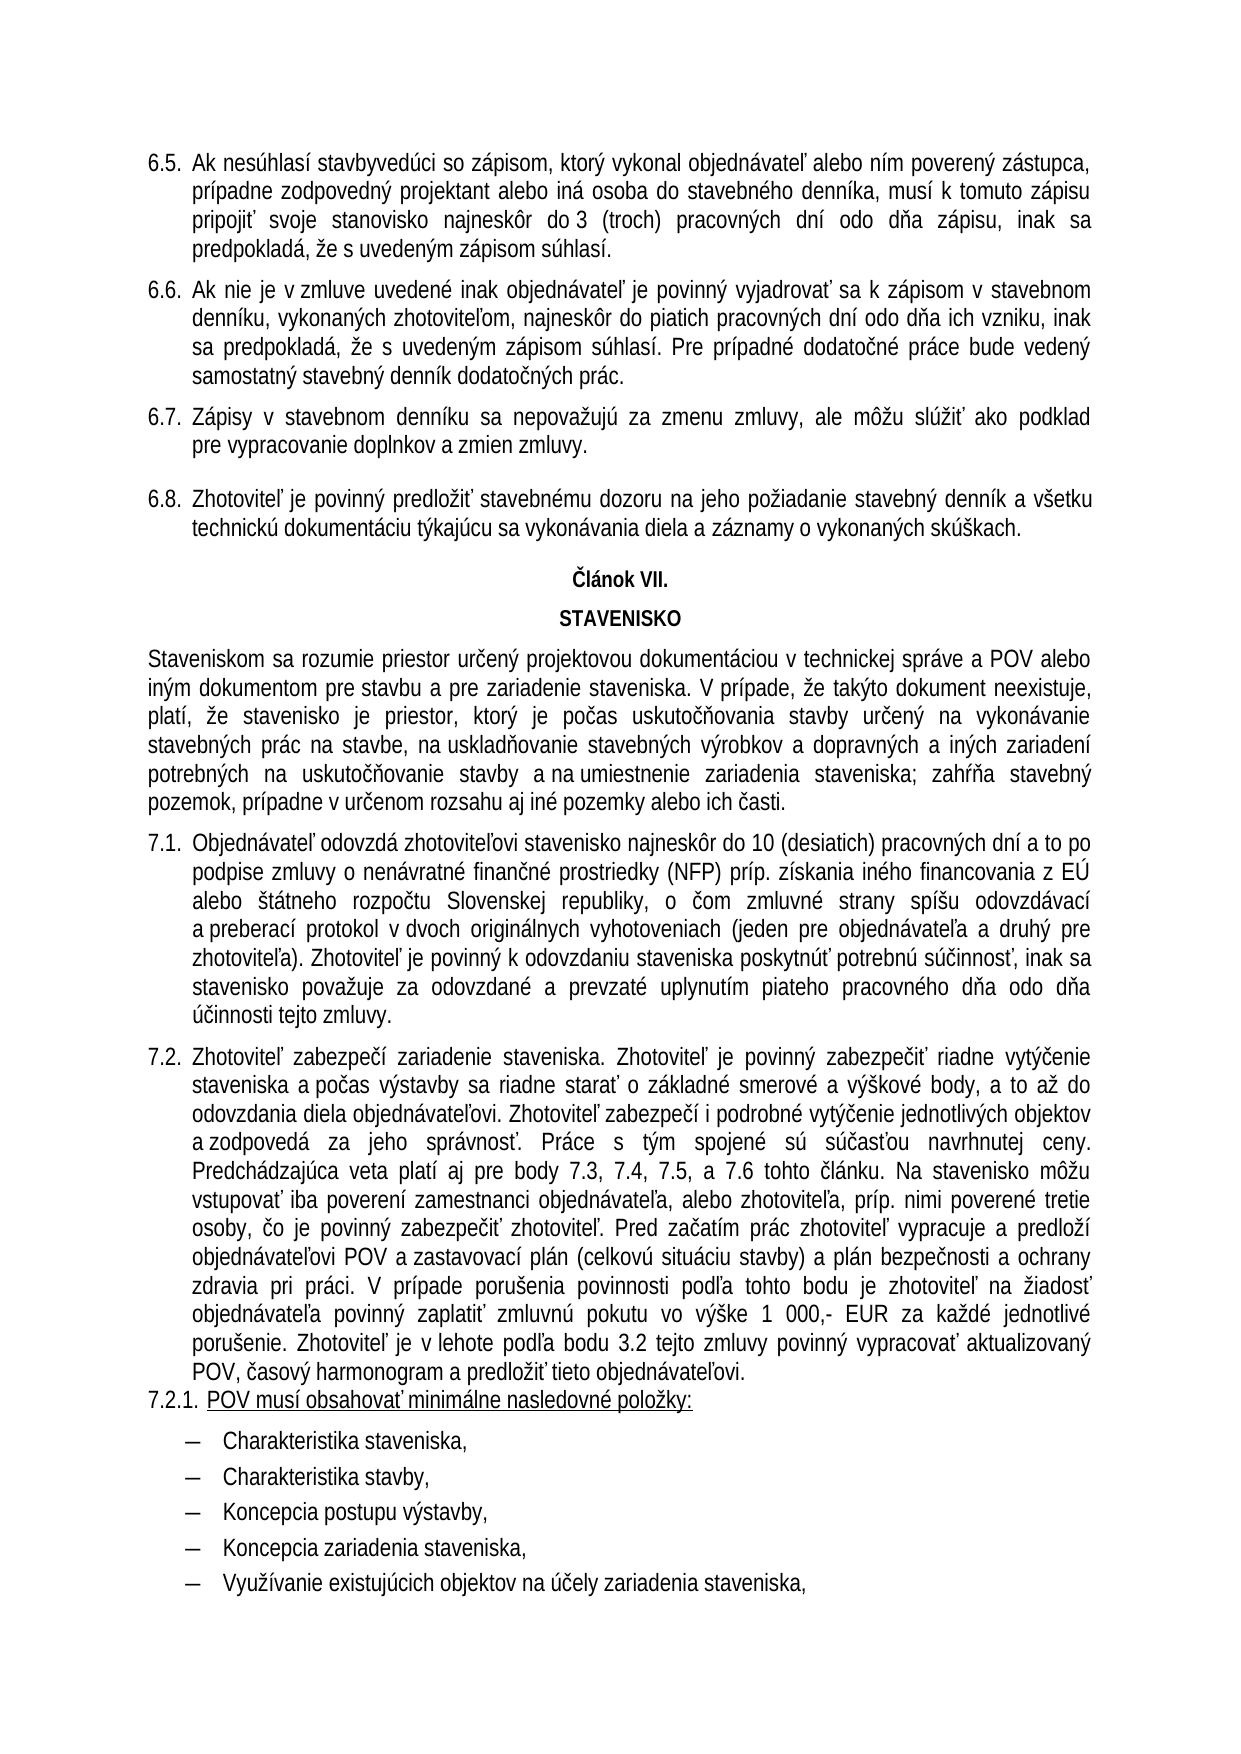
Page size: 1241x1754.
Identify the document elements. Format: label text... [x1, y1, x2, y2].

text Článok VII. [148, 566, 1093, 593]
list Ak nie je v zmluve uvedené inak objednávateľ je povinný vyjadrovať sa k zápisom v stavebnom denníku, vykonaných zhotoviteľom, najneskôr do piatich pracovných dní odo dňa ich vzniku, inak sa predpokladá, že s uvedeným zápisom súhlasí. Pre prípadné dodatočné práce bude vedený samostatný stavebný denník dodatočných prác. [148, 275, 1093, 389]
list Koncepcia zariadenia staveniska, [185, 1533, 1093, 1564]
list Koncepcia postupu výstavby, [185, 1497, 1093, 1528]
list Ak nesúhlasí stavbyvedúci so zápisom, ktorý vykonal objednávateľ alebo ním poverený zástupca, prípadne zodpovedný projektant alebo iná osoba do stavebného denníka, musí k tomuto zápisu pripojiť svoje stanovisko najneskôr do 3 (troch) pracovných dní odo dňa zápisu, inak sa predpokladá, že s uvedeným zápisom súhlasí. [148, 148, 1093, 262]
list Zhotoviteľ zabezpečí zariadenie staveniska. Zhotoviteľ je povinný zabezpečiť riadne vytýčenie staveniska a počas výstavby sa riadne starať o základné smerové a výškové body, a to až do odovzdania diela objednávateľovi. Zhotoviteľ zabezpečí i podrobné vytýčenie jednotlivých objektov a zodpovedá za jeho správnosť. Práce s tým spojené sú súčasťou navrhnutej ceny. Predchádzajúca veta platí aj pre body 7.3, 7.4, 7.5, a 7.6 tohto článku. Na stavenisko môžu vstupovať iba poverení zamestnanci objednávateľa, alebo zhotoviteľa, príp. nimi poverené tretie osoby, čo je povinný zabezpečiť zhotoviteľ. Pred začatím prác zhotoviteľ vypracuje a predloží objednávateľovi POV a zastavovací plán (celkovú situáciu stavby) a plán bezpečnosti a ochrany zdravia pri práci. V prípade porušenia povinnosti podľa tohto bodu je zhotoviteľ na žiadosť objednávateľa povinný zaplatiť zmluvnú pokutu vo výške 1 000,- EUR za každé jednotlivé porušenie. Zhotoviteľ je v lehote podľa bodu 3.2 tejto zmluvy povinný vypracovať aktualizovaný POV, časový harmonogram a predložiť tieto objednávateľovi. [148, 1041, 1093, 1385]
list Využívanie existujúcich objektov na účely zariadenia staveniska, [185, 1568, 1093, 1599]
list Zápisy v stavebnom denníku sa nepovažujú za zmenu zmluvy, ale môžu slúžiť ako podklad pre vypracovanie doplnkov a zmien zmluvy. [148, 402, 1093, 459]
list Objednávateľ odovzdá zhotoviteľovi stavenisko najneskôr do 10 (desiatich) pracovných dní a to po podpise zmluvy o nenávratné finančné prostriedky (NFP) príp. získania iného financovania z EÚ alebo štátneho rozpočtu Slovenskej republiky, o čom zmluvné strany spíšu odovzdávací a preberací protokol v dvoch originálnych vyhotoveniach (jeden pre objednávateľa a druhý pre zhotoviteľa). Zhotoviteľ je povinný k odovzdaniu staveniska poskytnúť potrebnú súčinnosť, inak sa stavenisko považuje za odovzdané a prevzaté uplynutím piateho pracovného dňa odo dňa účinnosti tejto zmluvy. [148, 828, 1093, 1029]
text STAVENISKO [148, 605, 1093, 632]
text Staveniskom sa rozumie priestor určený projektovou dokumentáciou v technickej správe a POV alebo iným dokumentom pre stavbu a pre zariadenie staveniska. V prípade, že takýto dokument neexistuje, platí, že stavenisko je priestor, ktorý je počas uskutočňovania stavby určený na vykonávanie stavebných prác na stavbe, na uskladňovanie stavebných výrobkov a dopravných a iných zariadení potrebných na uskutočňovanie stavby a na umiestnenie zariadenia staveniska; zahŕňa stavebný pozemok, prípadne v určenom rozsahu aj iné pozemky alebo ich časti. [148, 644, 1093, 816]
list Zhotoviteľ je povinný predložiť stavebnému dozoru na jeho požiadanie stavebný denník a všetku technickú dokumentáciu týkajúcu sa vykonávania diela a záznamy o vykonaných skúškach. [148, 484, 1093, 541]
list Charakteristika staveniska, [185, 1426, 1093, 1457]
list POV musí obsahovať minimálne nasledovné položky: [148, 1385, 1093, 1414]
list Charakteristika stavby, [185, 1462, 1093, 1493]
